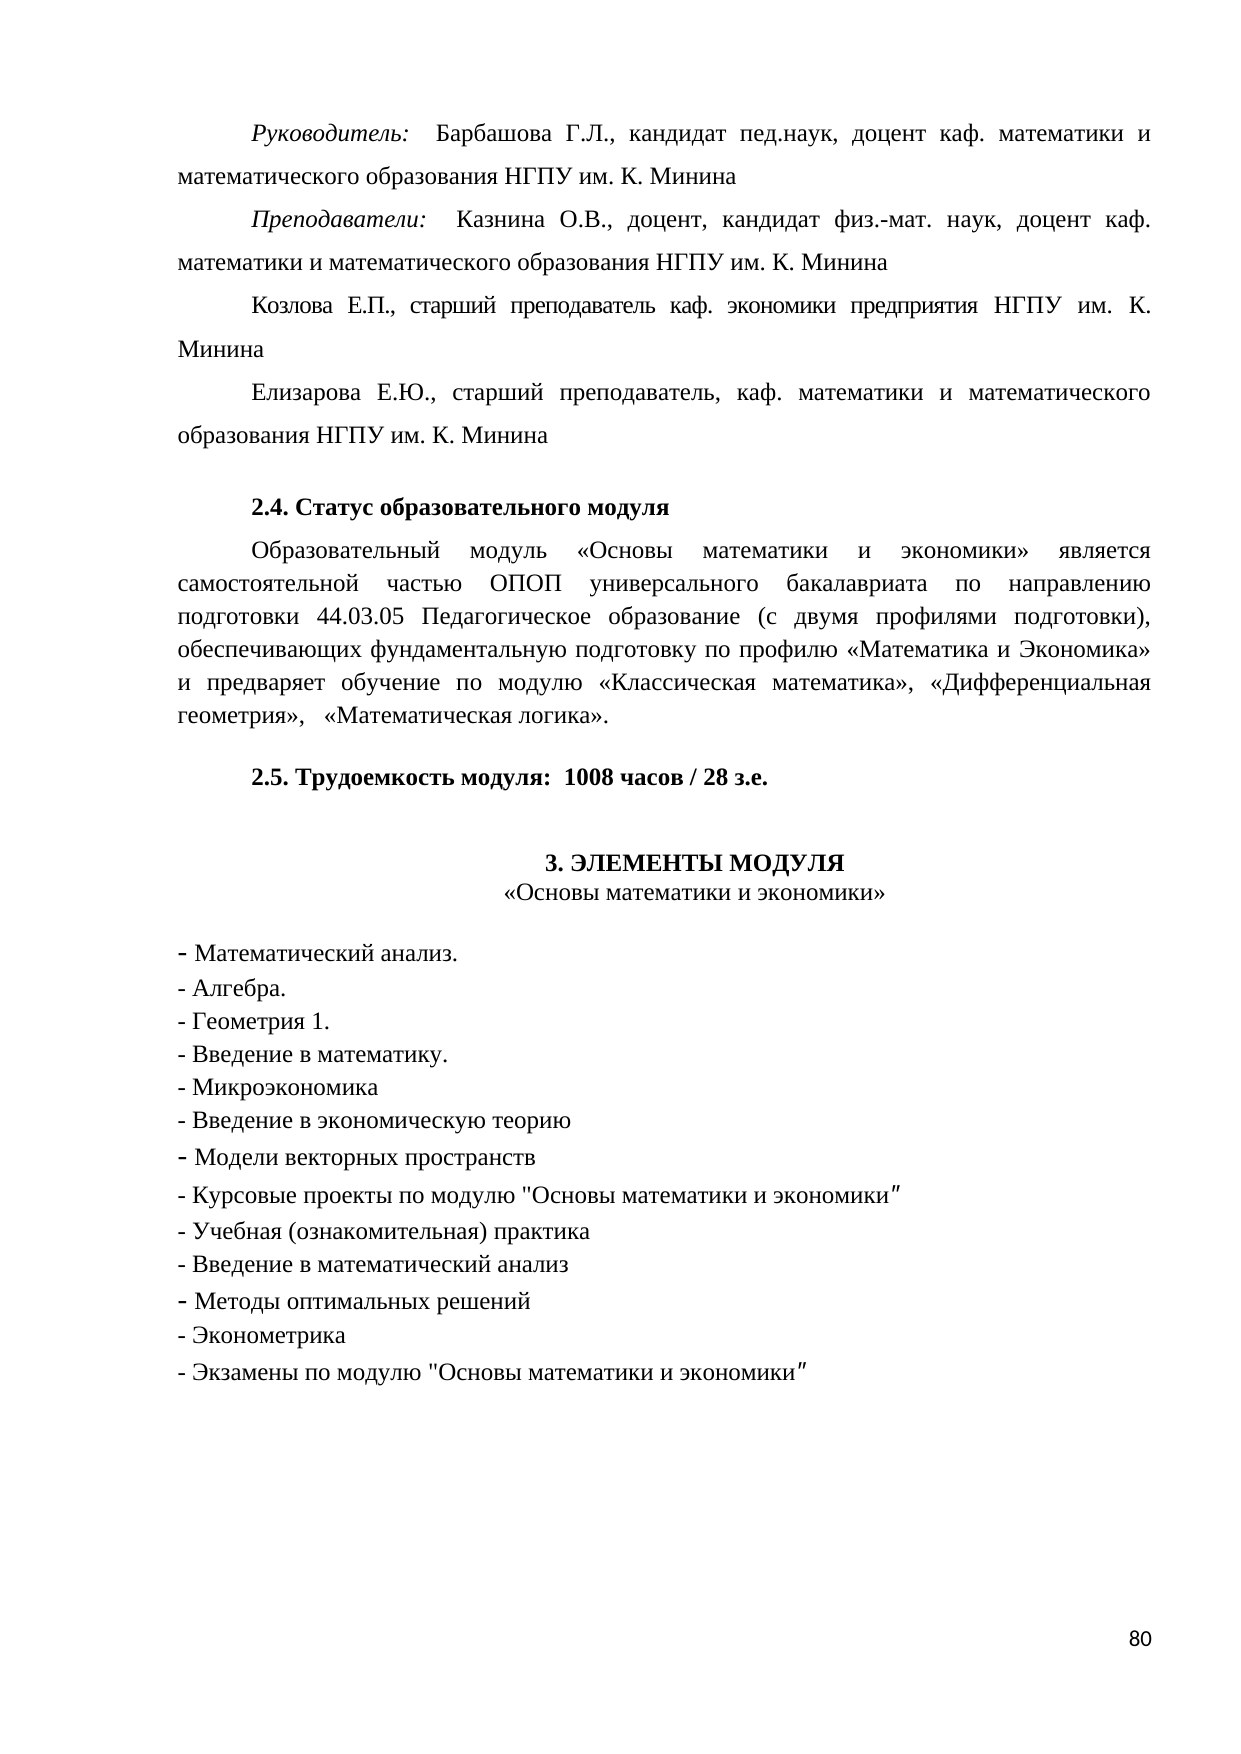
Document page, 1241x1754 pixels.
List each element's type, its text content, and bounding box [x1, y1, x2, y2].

text - Эконометрика [177, 1320, 1152, 1349]
text Преподаватели: Казнина О.В., доцент, кандидат физ.-мат. наук, доцент каф. математики и математического образования НГПУ им. К. Минина [177, 204, 1152, 276]
text - Введение в экономическую теорию [177, 1105, 1152, 1134]
text - Алгебра. [177, 973, 1152, 1002]
text - Введение в математику. [177, 1039, 1152, 1068]
text 2.4. Статус образовательного модуля [177, 492, 1152, 521]
text - Микроэкономика [177, 1072, 1152, 1101]
text 2.5. Трудоемкость модуля: 1008 часов / 28 з.е. [177, 762, 1138, 791]
text - Введение в математический анализ [177, 1249, 1152, 1277]
text - Модели векторных пространств [177, 1138, 1152, 1172]
text - Экзамены по модулю "Основы математики и экономики" [177, 1353, 1152, 1387]
text Елизарова Е.Ю., старший преподаватель, каф. математики и математического образования НГПУ им. К. Минина [177, 377, 1152, 449]
text - Курсовые проекты по модулю "Основы математики и экономики" [177, 1177, 1152, 1211]
text Образовательный модуль «Основы математики и экономики» является самостоятельной частью ОПОП универсального бакалавриата по направлению подготовки 44.03.05 Педагогическое образование (с двумя профилями подготовки), обеспечивающих фундаментальную подготовку по профилю «Математика и Экономика» и предваряет обучение по модулю «Классическая математика», «Дифференциальная геометрия», «Математическая логика». [177, 535, 1152, 729]
text - Учебная (ознакомительная) практика [177, 1216, 1152, 1244]
text - Геометрия 1. [177, 1006, 1152, 1035]
text - Математический анализ. [177, 934, 1152, 968]
text «Основы математики и экономики» [177, 877, 1138, 906]
text Руководитель: Барбашова Г.Л., кандидат пед.наук, доцент каф. математики и математического образования НГПУ им. К. Минина [177, 118, 1152, 190]
text 3. ЭЛЕМЕНТЫ МОДУЛЯ [177, 848, 1138, 877]
text Козлова Е.П., старший преподаватель каф. экономики предприятия НГПУ им. К. Минина [177, 291, 1152, 362]
text - Методы оптимальных решений [177, 1282, 1152, 1315]
